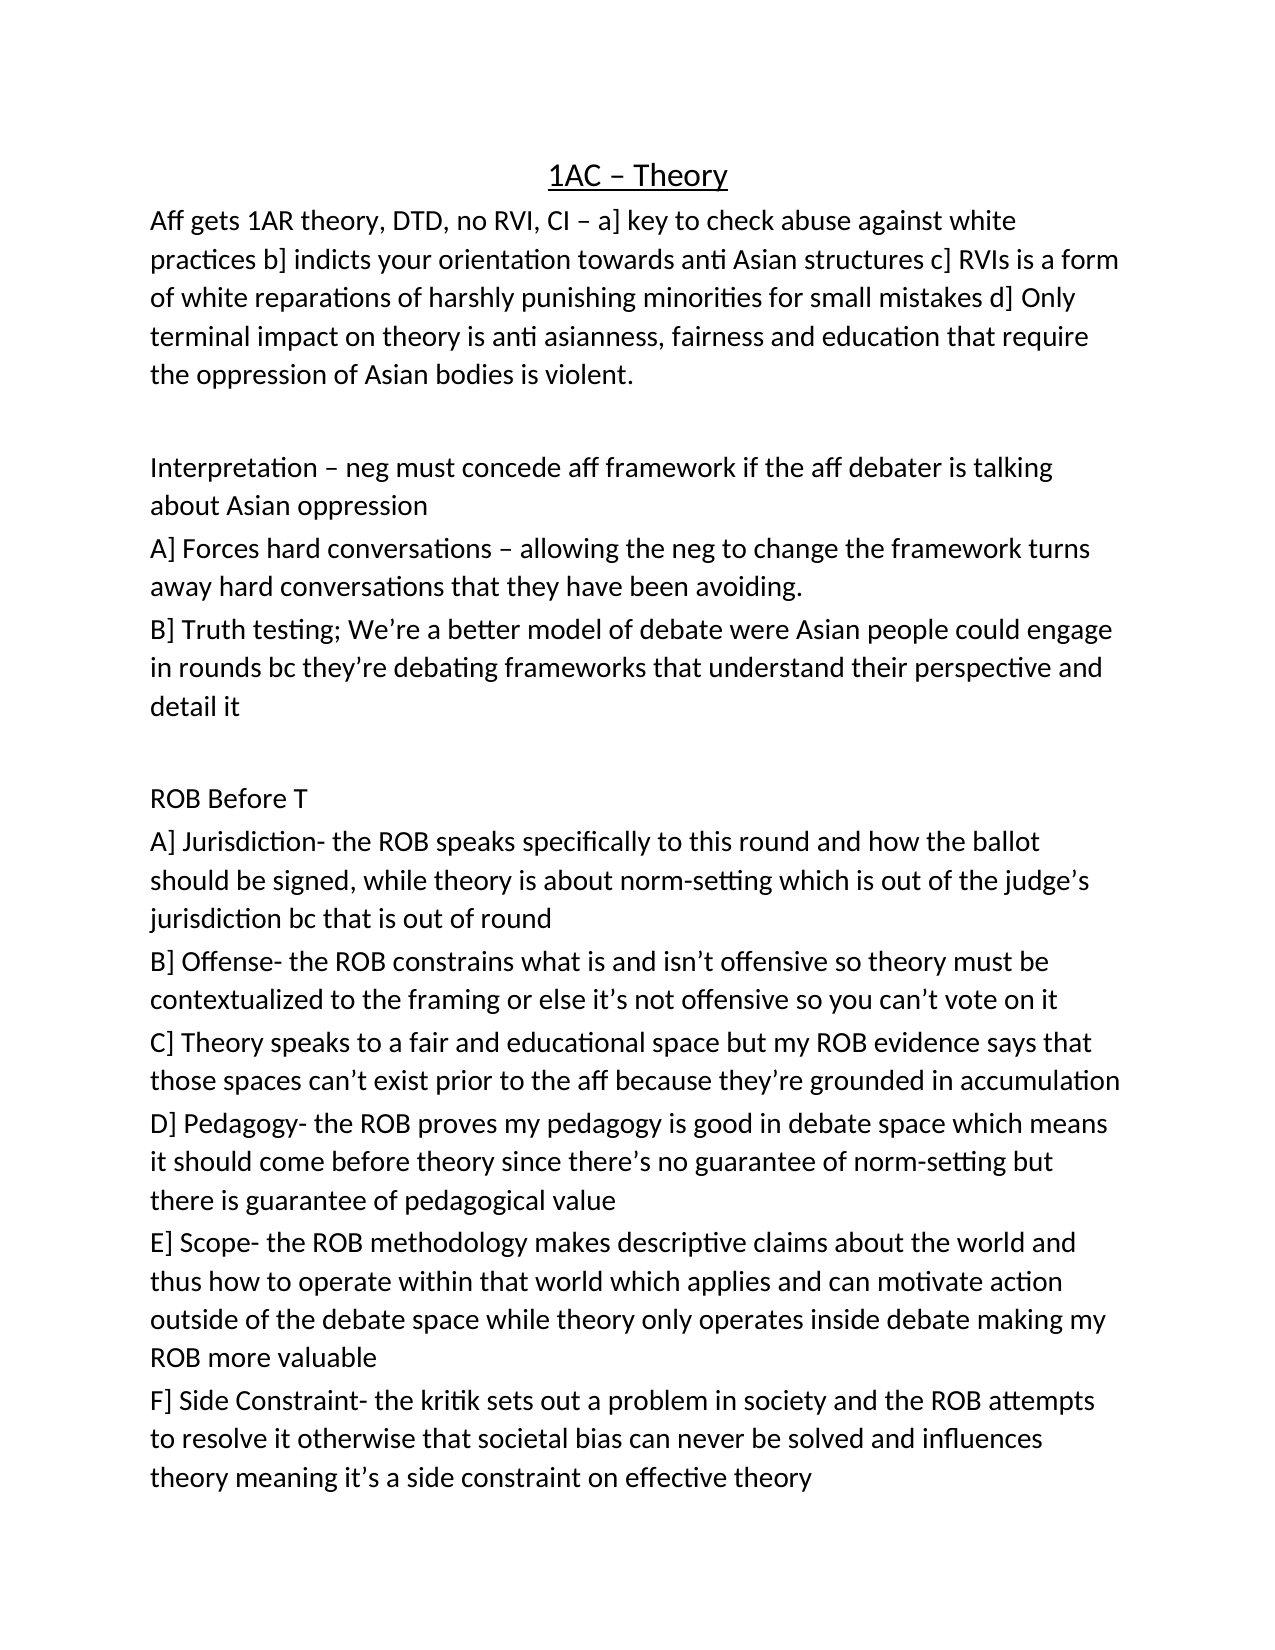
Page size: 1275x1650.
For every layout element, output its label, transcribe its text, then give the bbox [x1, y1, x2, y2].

subtitle Aff gets 1AR theory, DTD, no RVI, CI – a] key to check abuse against white practices b] indicts your orientation towards anti Asian structures c] RVIs is a form of white reparations of harshly punishing minorities for small mistakes d] Only terminal impact on theory is anti asianness, fairness and education that require the oppression of Asian bodies is violent. [150, 202, 1125, 392]
subtitle E] Scope- the ROB methodology makes descriptive claims about the world and thus how to operate within that world which applies and can motivate action outside of the debate space while theory only operates inside debate making my ROB more valuable [150, 1224, 1125, 1375]
subtitle A] Jurisdiction- the ROB speaks specifically to this round and how the ballot should be signed, while theory is about norm-setting which is out of the judge’s jurisdiction bc that is out of round [150, 823, 1125, 936]
subtitle ROB Before T [150, 781, 1125, 816]
subtitle A] Forces hard conversations – allowing the neg to change the framework turns away hard conversations that they have been avoiding. [150, 530, 1125, 604]
subtitle Interpretation – neg must concede aff framework if the aff debater is talking about Asian oppression [150, 449, 1125, 523]
subtitle F] Side Constraint- the kritik sets out a problem in society and the ROB attempts to resolve it otherwise that societal bias can never be solved and influences theory meaning it’s a side constraint on effective theory [150, 1382, 1125, 1495]
subtitle 1AC – Theory [150, 154, 1125, 195]
subtitle D] Pedagogy- the ROB proves my pedagogy is good in debate space which means it should come before theory since there’s no guarantee of norm-setting but there is guarantee of pedagogical value [150, 1105, 1125, 1217]
subtitle B] Truth testing; We’re a better model of debate were Asian people could engage in rounds bc they’re debating frameworks that understand their perspective and detail it [150, 611, 1125, 723]
subtitle C] Theory speaks to a fair and educational space but my ROB evidence says that those spaces can’t exist prior to the aff because they’re grounded in accumulation [150, 1024, 1125, 1098]
subtitle B] Offense- the ROB constrains what is and isn’t offensive so theory must be contextualized to the framing or else it’s not offensive so you can’t vote on it [150, 943, 1125, 1017]
